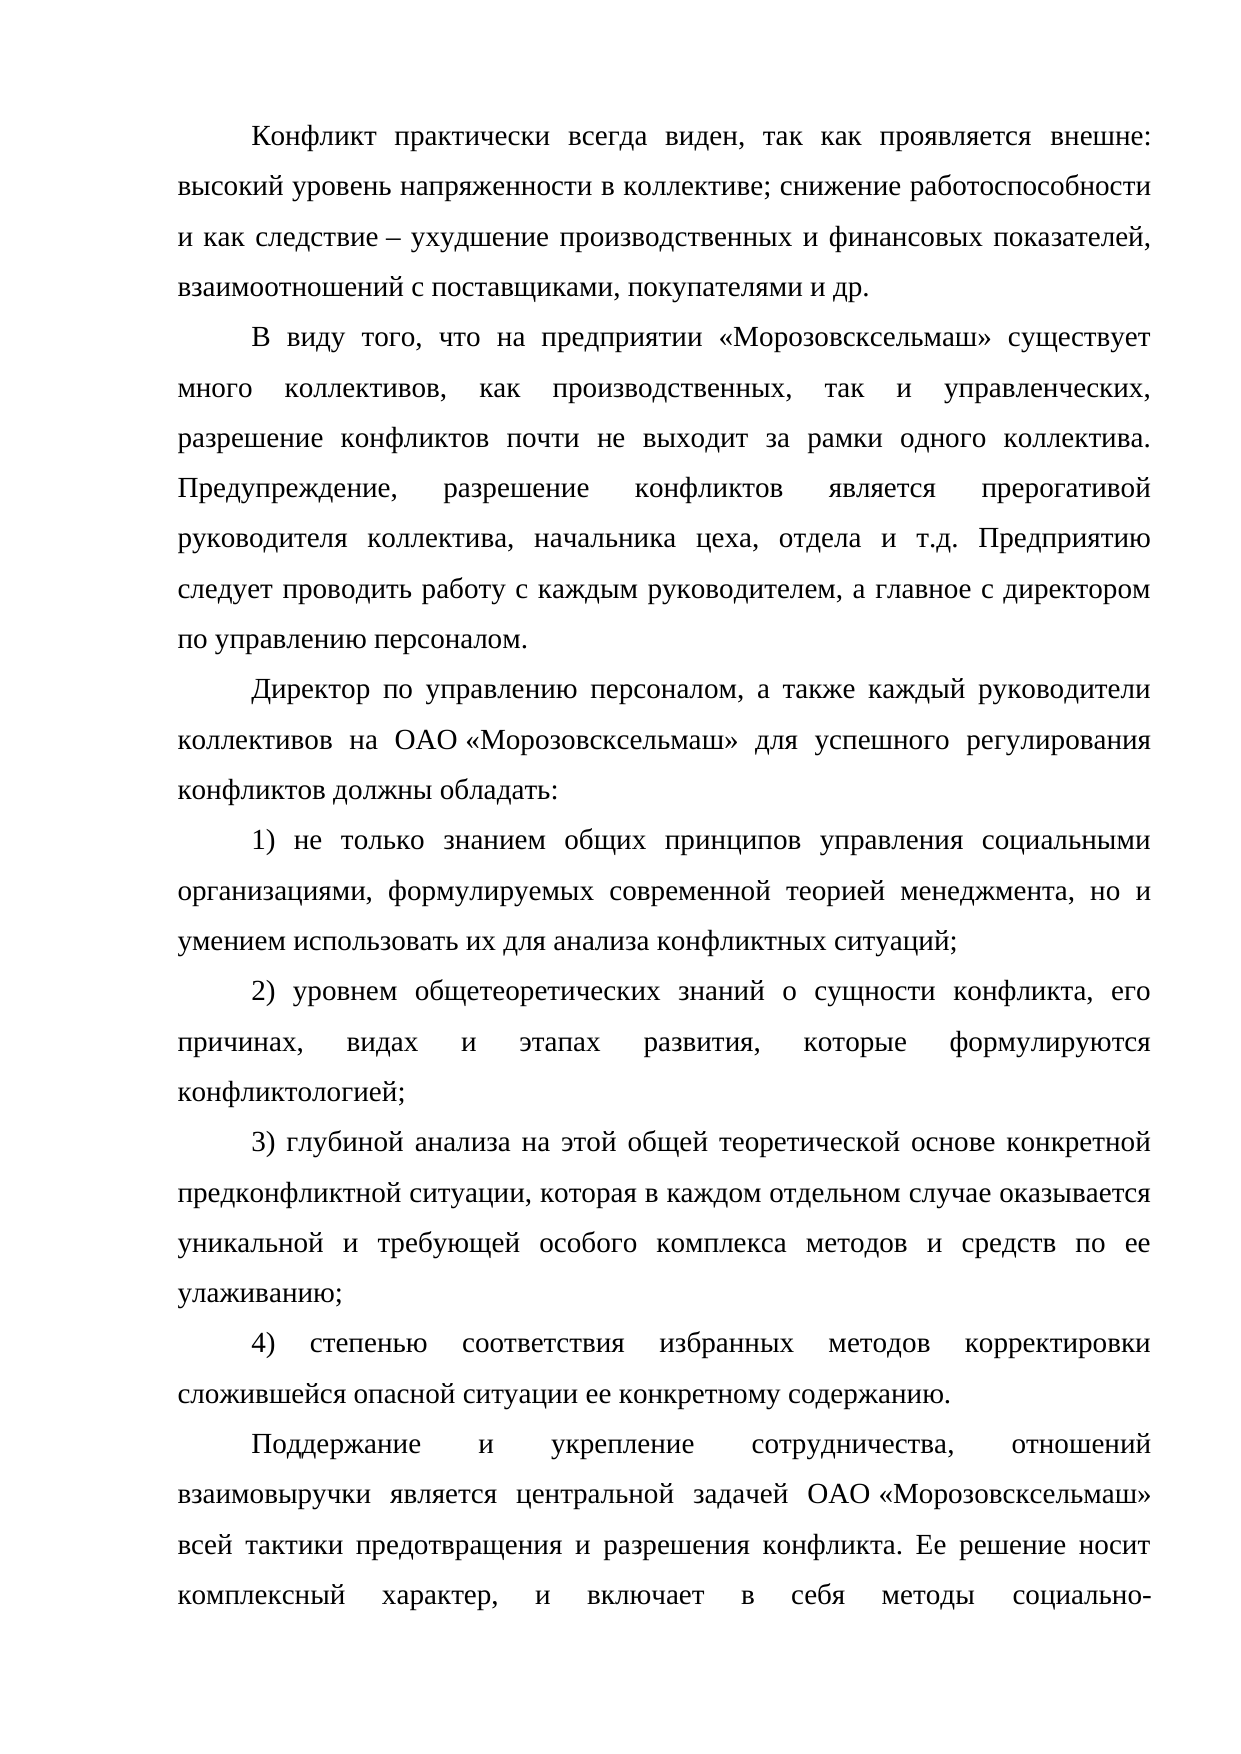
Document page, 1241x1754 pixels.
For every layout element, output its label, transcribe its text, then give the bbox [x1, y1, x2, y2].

text 4) степенью соответствия избранных методов корректировки сложившейся опасной ситуации ее конкретному содержанию. [177, 1326, 1152, 1409]
text 3) глубиной анализа на этой общей теоретической основе конкретной предконфликтной ситуации, которая в каждом отдельном случае оказывается уникальной и требующей особого комплекса методов и средств по ее улаживанию; [177, 1124, 1152, 1309]
text Директор по управлению персоналом, а также каждый руководители коллективов на ОАО «Морозовсксельмаш» для успешного регулирования конфликтов должны обладать: [177, 672, 1152, 806]
text 2) уровнем общетеоретических знаний о сущности конфликта, его причинах, видах и этапах развития, которые формулируются конфликтологией; [177, 973, 1152, 1108]
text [177, 1426, 1152, 1611]
text Конфликт практически всегда виден, так как проявляется внешне: высокий уровень напряженности в коллективе; снижение работоспособности и как следствие – ухудшение производственных и финансовых показателей, взаимоотношений с поставщиками, покупателями и др. [177, 118, 1152, 303]
text 1) не только знанием общих принципов управления социальными организациями, формулируемых современной теорией менеджмента, но и умением использовать их для анализа конфликтных ситуаций; [177, 822, 1152, 957]
text В виду того, что на предприятии «Морозовсксельмаш» существует много коллективов, как производственных, так и управленческих, разрешение конфликтов почти не выходит за рамки одного коллектива. Предупреждение, разрешение конфликтов является прерогативой руководителя коллектива, начальника цеха, отдела и т.д. Предприятию следует проводить работу с каждым руководителем, а главное с директором по управлению персоналом. [177, 319, 1152, 655]
